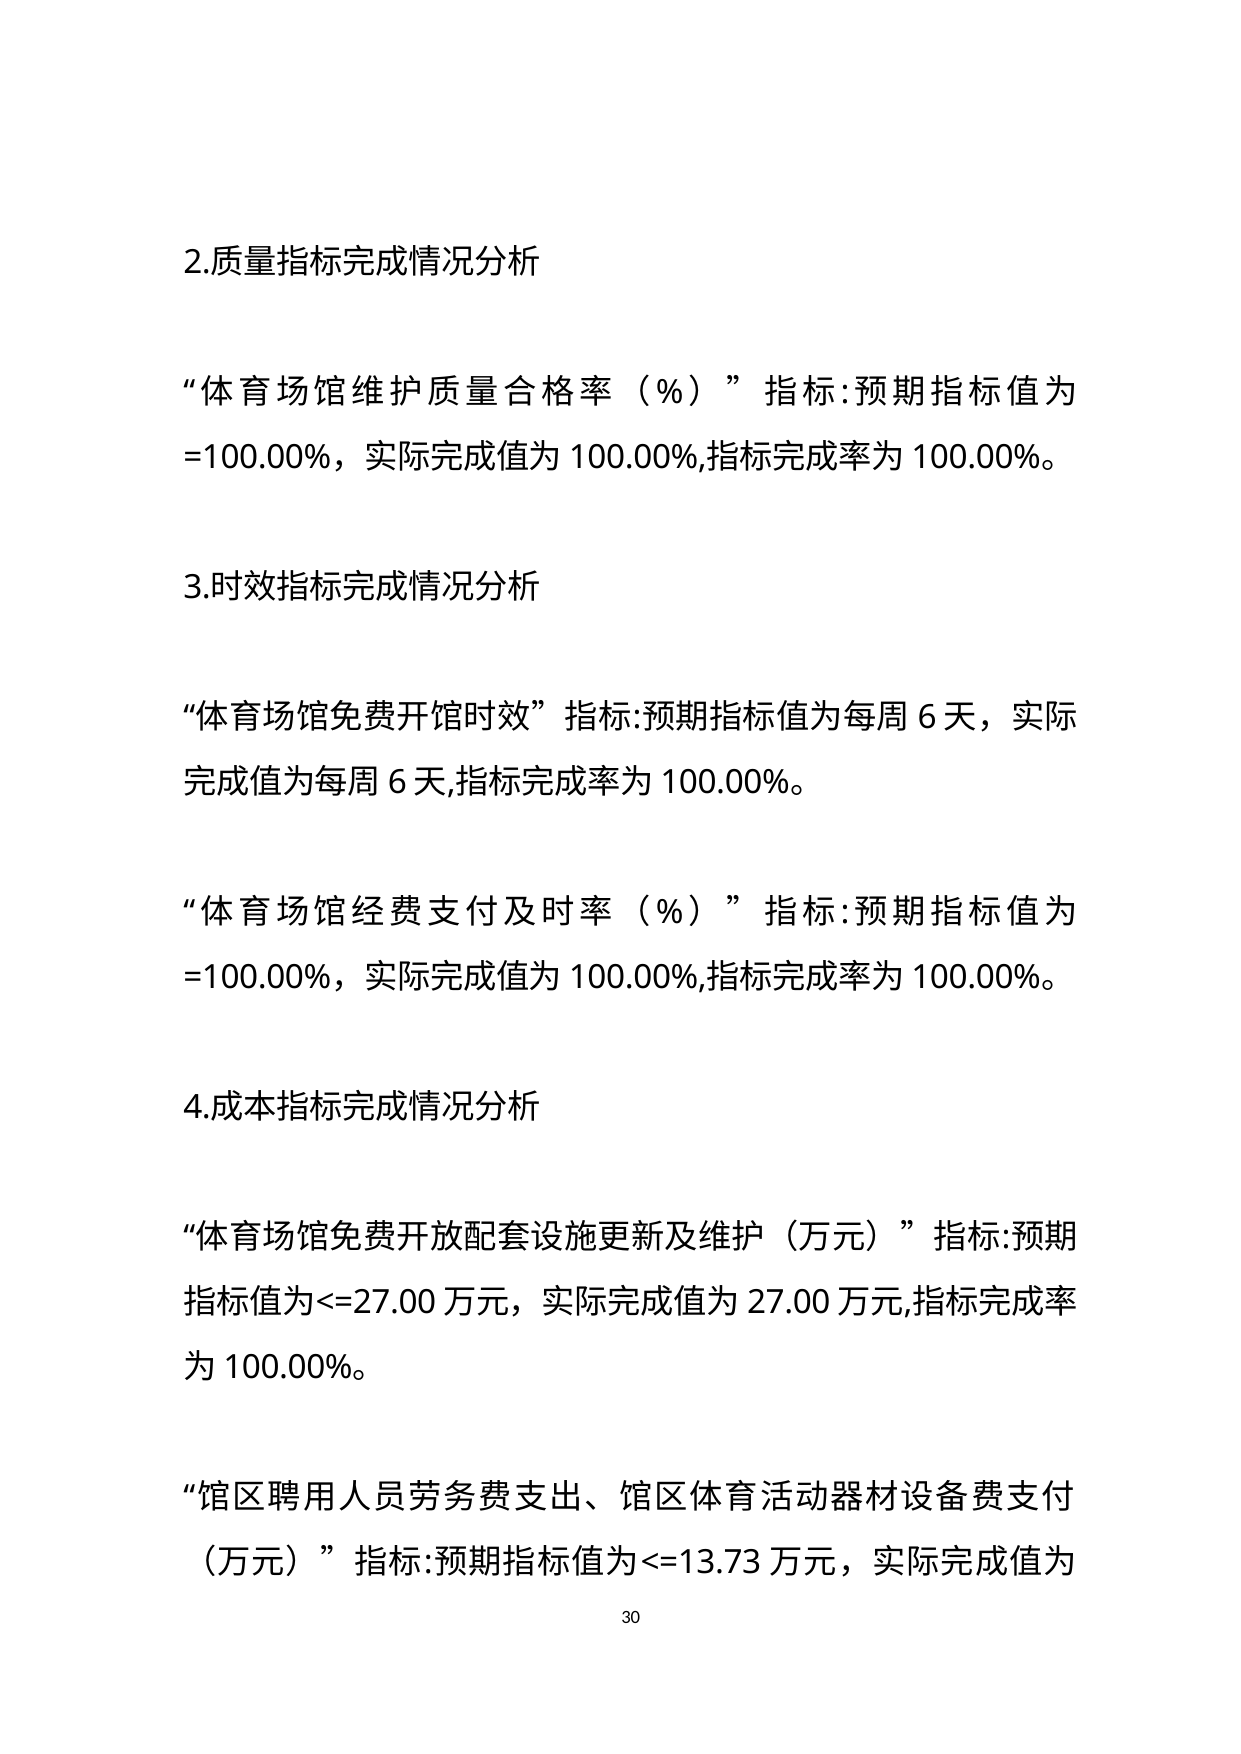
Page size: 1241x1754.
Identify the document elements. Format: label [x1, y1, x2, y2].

text [183, 162, 1078, 1592]
